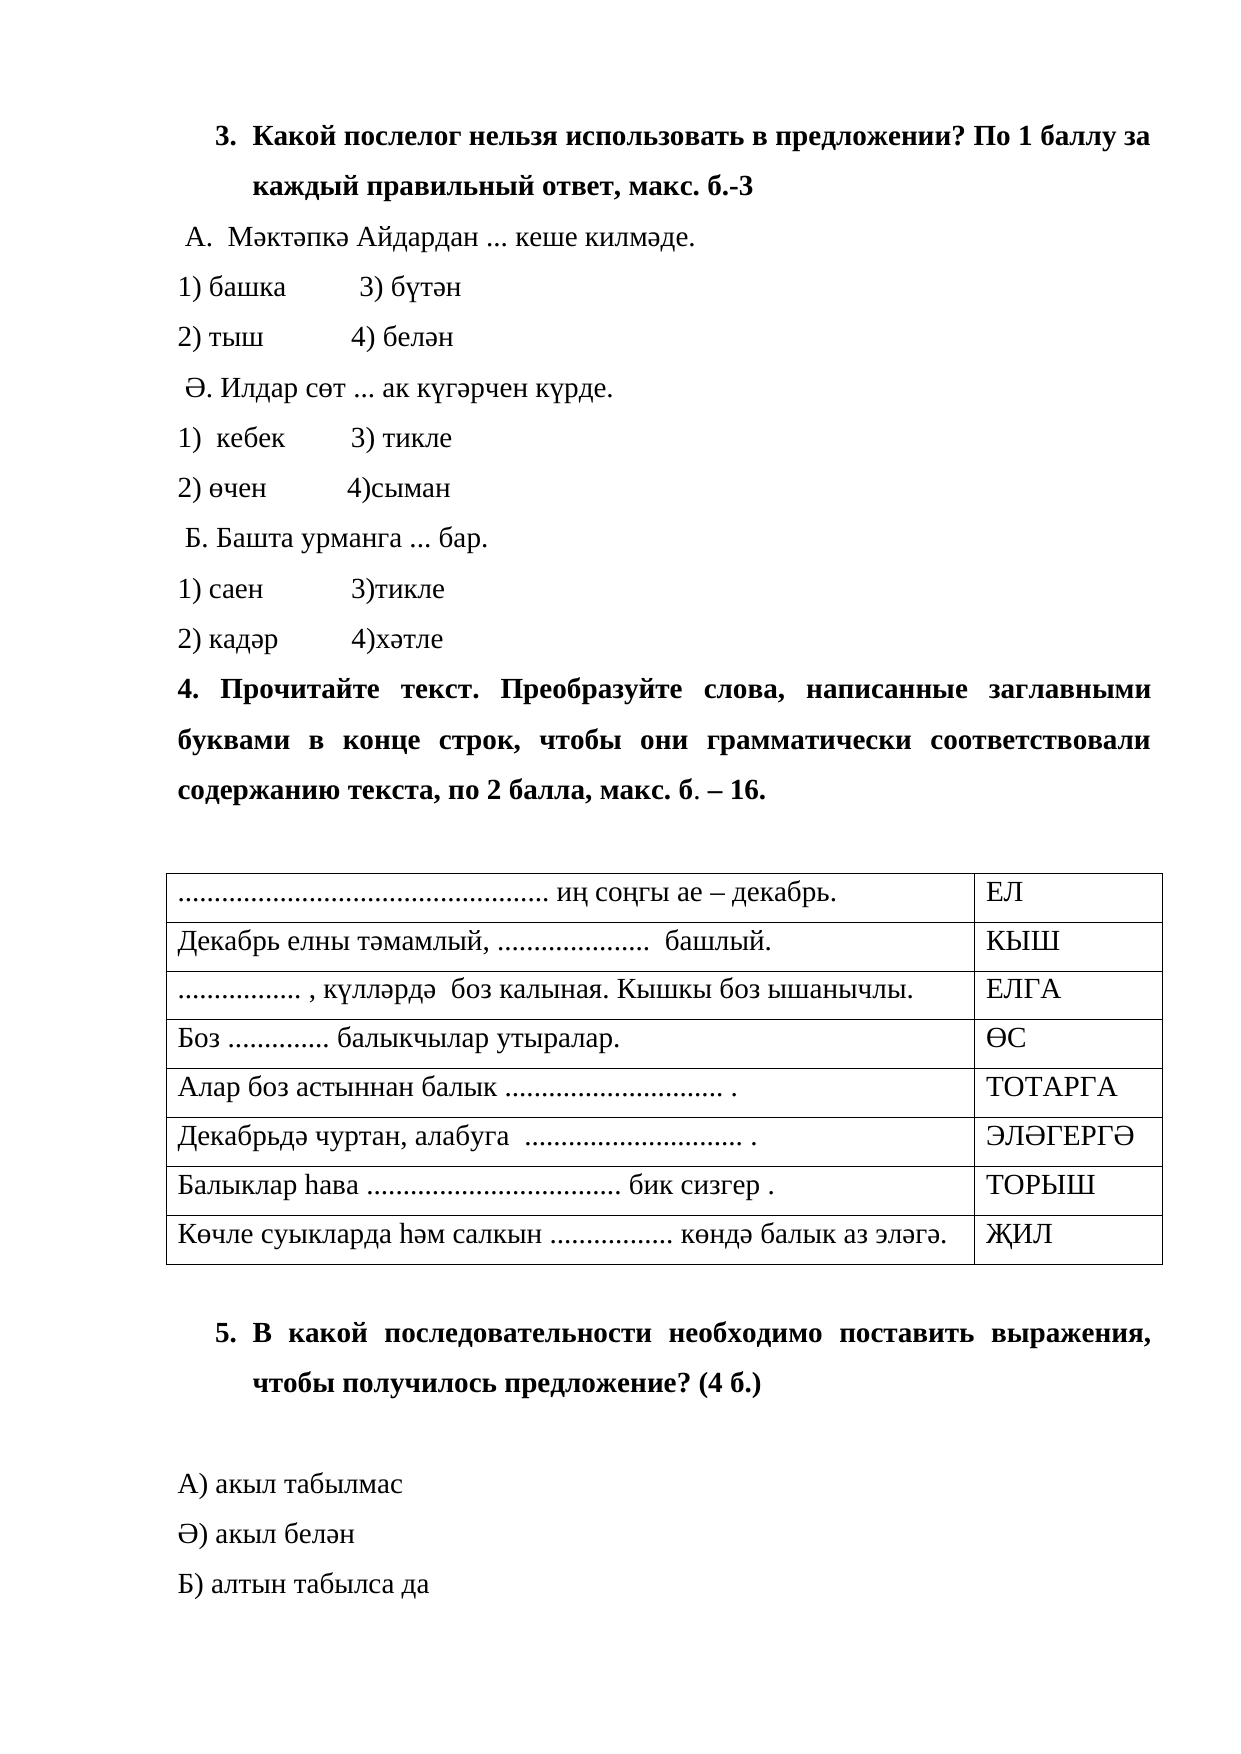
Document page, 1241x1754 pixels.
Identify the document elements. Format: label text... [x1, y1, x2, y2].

text 2) өчен 4)сыман [177, 470, 1152, 504]
table_cell Декабрьдә чуртан, алабуга .............................. . [167, 1118, 974, 1166]
list В какой последовательности необходимо поставить выражения, чтобы получилось предложение? (4 б.) [215, 1315, 1152, 1399]
text А. Мәктәпкә Айдардан ... кеше килмәде. [177, 219, 1152, 252]
table_cell ЭЛӘГЕРГӘ [975, 1118, 1162, 1166]
text 2) кадәр 4)хәтле [177, 621, 1152, 655]
table_header ЕЛ [975, 874, 1162, 922]
list Ә) акыл белән [177, 1516, 1152, 1550]
table_cell Көчле суыкларда һәм салкын ................. көндә балык аз эләгә. [167, 1216, 974, 1264]
table_cell ТОТАРГА [975, 1069, 1162, 1117]
list А) акыл табылмас [177, 1466, 1152, 1499]
table_cell Балыклар һава ................................... бик сизгер . [167, 1167, 974, 1215]
table_cell ................. , күлләрдә боз калыная. Кышкы боз ышанычлы. [167, 972, 974, 1019]
text Б. Башта урманга ... бар. [177, 521, 1152, 554]
table_cell Алар боз астыннан балык .............................. . [167, 1069, 974, 1117]
table_cell ТОРЫШ [975, 1167, 1162, 1215]
table_cell Боз .............. балыкчылар утыралар. [167, 1020, 974, 1068]
table_cell Декабрь елны тәмамлый, ..................... башлый. [167, 923, 974, 971]
list Б) алтын табылса да [177, 1567, 1152, 1600]
text 1) башка 3) бүтән [177, 269, 1152, 303]
text 1) саен 3)тикле [177, 571, 1152, 604]
table_cell ӨС [975, 1020, 1162, 1068]
table_cell ҖИЛ [975, 1216, 1162, 1264]
list Какой послелог нельзя использовать в предложении? По 1 баллу за каждый правильный ответ, макс. б.-3 [215, 118, 1152, 202]
text 2) тыш 4) белән [177, 319, 1152, 353]
text Ә. Илдар сөт ... ак күгәрчен күрде. [177, 370, 1152, 403]
table_header ................................................... иң соңгы ае – декабрь. [167, 874, 974, 922]
text 1) кебек 3) тикле [177, 420, 1152, 453]
table_cell КЫШ [975, 923, 1162, 971]
table_cell ЕЛГА [975, 972, 1162, 1019]
text 4. Прочитайте текст. Преобразуйте слова, написанные заглавными буквами в конце строк, чтобы они грамматически соответствовали содержанию текста, по 2 балла, макс. б. – 16. [177, 672, 1152, 806]
